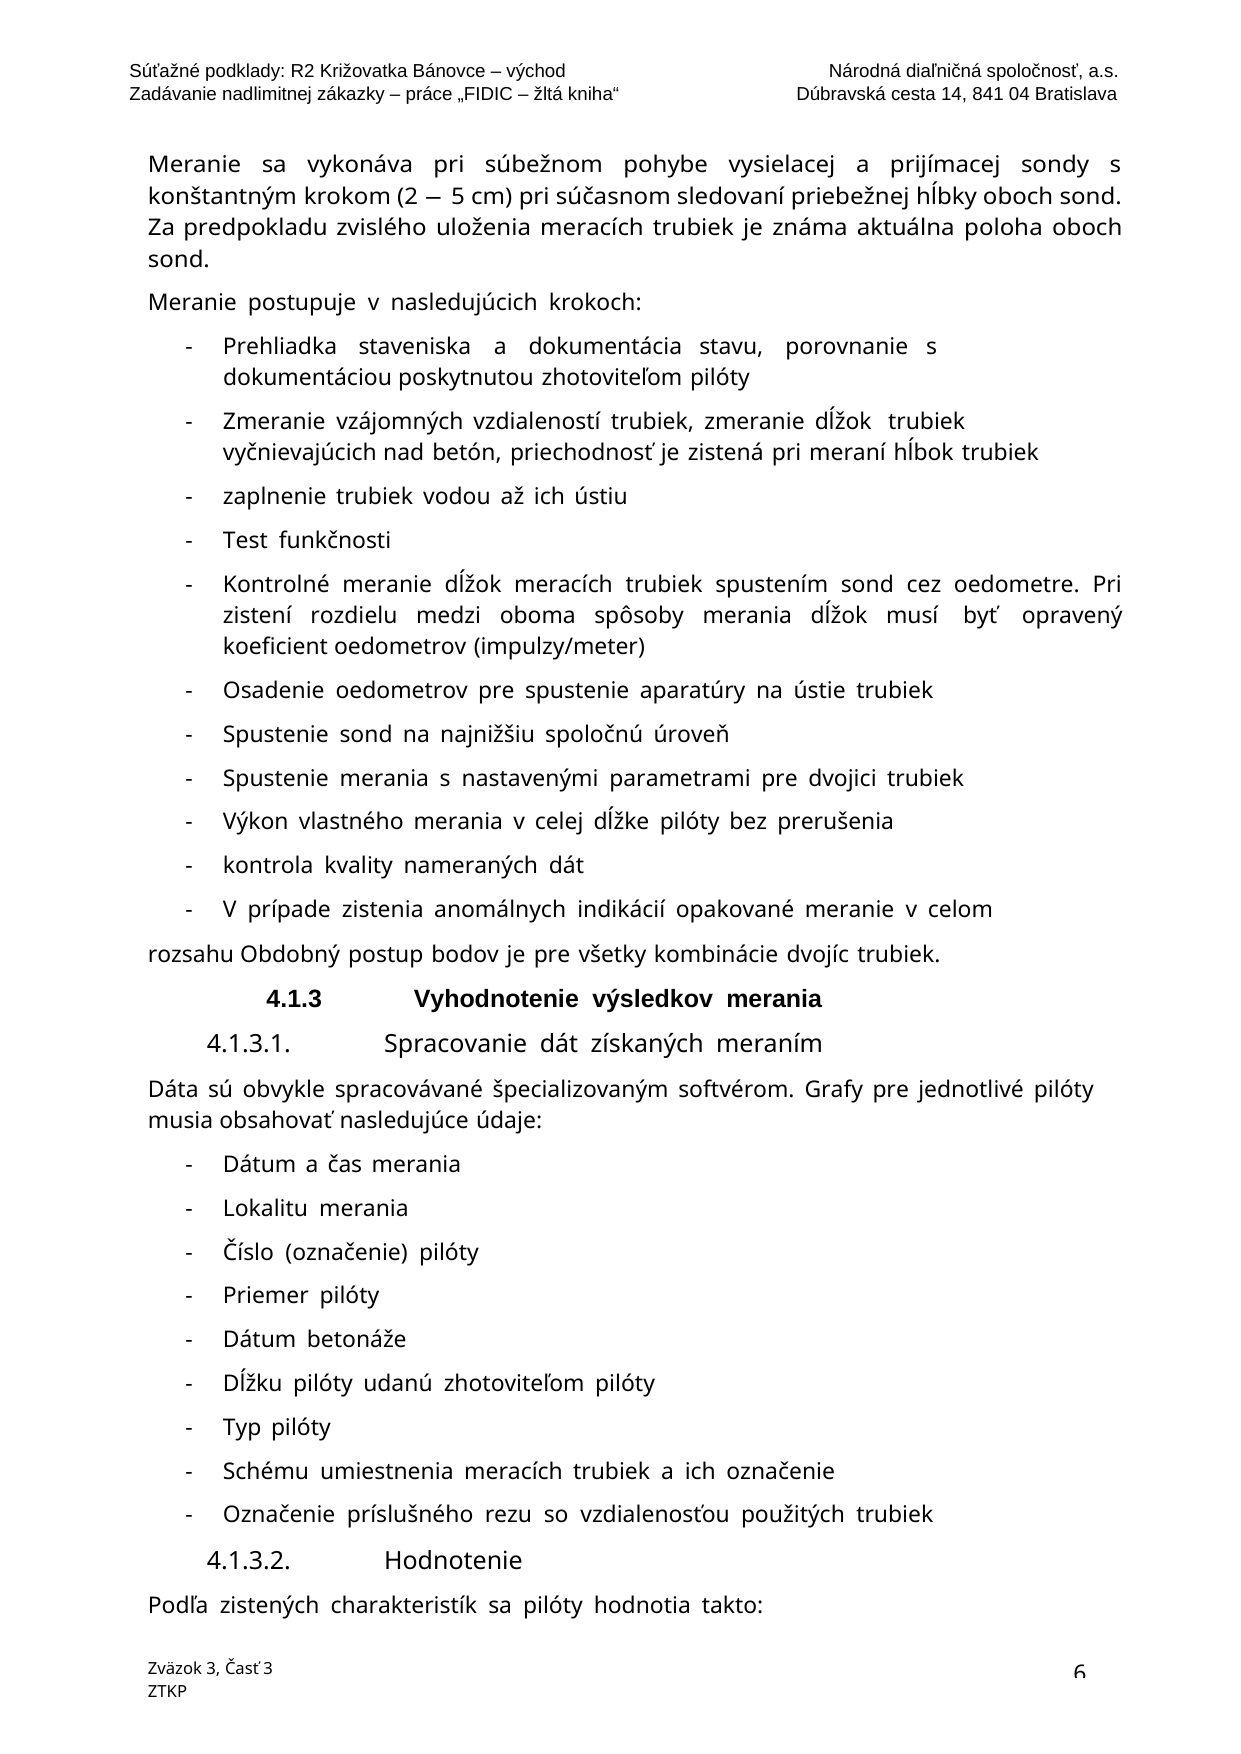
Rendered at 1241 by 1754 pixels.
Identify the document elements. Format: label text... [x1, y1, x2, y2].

list Test funkčnosti [185, 524, 1134, 555]
list zaplnenie trubiek vodou až ich ústiu [185, 480, 1134, 511]
list Dátum betonáže [185, 1323, 1134, 1354]
text Meranie postupuje v nasledujúcich krokoch: [148, 286, 1134, 318]
list Dátum a čas merania [185, 1148, 1134, 1179]
list Lokalitu merania [185, 1192, 1134, 1223]
text Meranie sa vykonáva pri súbežnom pohybe vysielacej a prijímacej sondy s konštantným krokom (2 – 5 cm) pri súčasnom sledovaní priebežnej hĺbky oboch sond. Za predpokladu zvislého uloženia meracích trubiek je známa aktuálna poloha oboch sond. [148, 148, 1123, 274]
list Zmeranie vzájomných vzdialeností trubiek, zmeranie dĺžok trubiek vyčnievajúcich nad betón, priechodnosť je zistená pri meraní hĺbok trubiek [185, 405, 1123, 468]
list Spracovanie dát získaných meraním [207, 1026, 1134, 1060]
list Označenie príslušného rezu so vzdialenosťou použitých trubiek [185, 1498, 1134, 1529]
list Spustenie merania s nastavenými parametrami pre dvojici trubiek [185, 762, 1134, 793]
text Podľa zistených charakteristík sa pilóty hodnotia takto: [148, 1589, 1134, 1621]
list V prípade zistenia anomálnych indikácií opakované meranie v celom rozsahu Obdobný postup bodov je pre všetky kombinácie dvojíc trubiek. [148, 893, 1052, 969]
list Typ pilóty [185, 1411, 1134, 1442]
list Spustenie sond na najnižšiu spoločnú úroveň [185, 718, 1134, 749]
list Hodnotenie [207, 1542, 1134, 1577]
list Dĺžku pilóty udanú zhotoviteľom pilóty [185, 1367, 1134, 1398]
list Kontrolné meranie dĺžok meracích trubiek spustením sond cez oedometre. Pri zistení rozdielu medzi oboma spôsoby merania dĺžok musí byť opravený koeficient oedometrov (impulzy/meter) [185, 568, 1123, 661]
list Výkon vlastného merania v celej dĺžke pilóty bez prerušenia [185, 805, 1134, 837]
text Dáta sú obvykle spracovávané špecializovaným softvérom. Grafy pre jednotlivé pilóty musia obsahovať nasledujúce údaje: [148, 1073, 1134, 1135]
list Prehliadka staveniska a dokumentácia stavu, porovnanie s dokumentáciou poskytnutou zhotoviteľom pilóty [185, 330, 1123, 393]
list Osadenie oedometrov pre spustenie aparatúry na ústie trubiek [185, 674, 1134, 705]
list Schému umiestnenia meracích trubiek a ich označenie [185, 1454, 1134, 1486]
subtitle Vyhodnotenie výsledkov merania [266, 984, 1134, 1013]
list Číslo (označenie) pilóty [185, 1236, 1134, 1267]
list Priemer pilóty [185, 1279, 1134, 1311]
list kontrola kvality nameraných dát [185, 849, 1134, 880]
